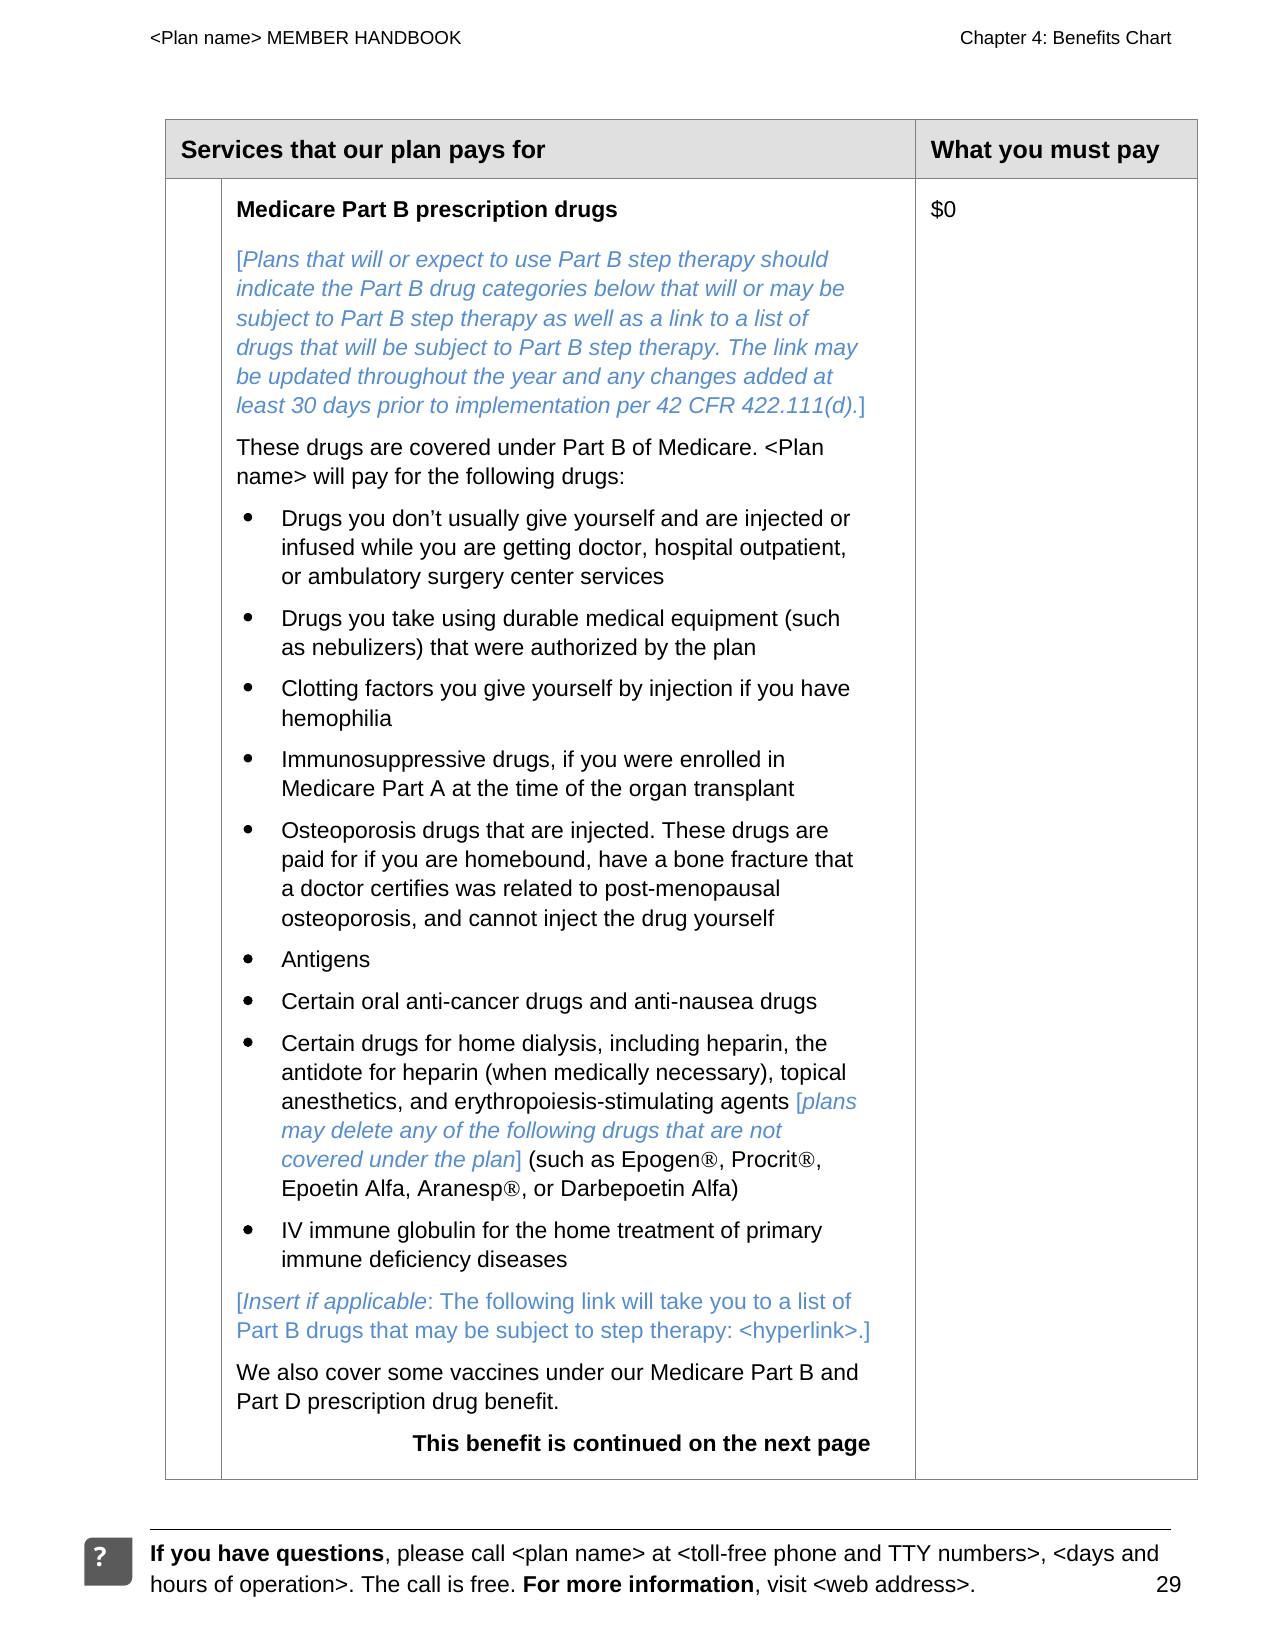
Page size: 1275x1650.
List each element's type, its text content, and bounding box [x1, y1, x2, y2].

table_header Services that our plan pays for [166, 120, 915, 178]
table_cell Medicare Part B prescription drugs [Plans that will or expect to use Part B step therapy should indicate the Part B drug categories below that will or may be subject to Part B step therapy as well as a link to a list of drugs that will be subject to Part B step therapy. The link may be updated throughout the year and any changes added at least 30 days prior to implementation per 42 CFR 422.111(d).] These drugs are covered under Part B of Medicare. <Plan name> will pay for the following drugs: Drugs you don’t usually give yourself and are injected or infused while you are getting doctor, hospital outpatient, or ambulatory surgery center services Drugs you take using durable medical equipment (such as nebulizers) that were authorized by the plan Clotting factors you give yourself by injection if you have hemophilia Immunosuppressive drugs, if you were enrolled in Medicare Part A at the time of the organ transplant Osteoporosis drugs that are injected. These drugs are paid for if you are homebound, have a bone fracture that a doctor certifies was related to post-menopausal osteoporosis, and cannot inject the drug yourself Antigens Certain oral anti-cancer drugs and anti-nausea drugs Certain drugs for home dialysis, including heparin, the antidote for heparin (when medically necessary), topical anesthetics, and erythropoiesis-stimulating agents [plans may delete any of the following drugs that are not covered under the plan] (such as Epogen, Procrit, Epoetin Alfa, Aranesp, or Darbepoetin Alfa) IV immune globulin for the home treatment of primary immune deficiency diseases [Insert if applicable: The following link will take you to a list of Part B drugs that may be subject to step therapy: <hyperlink>.] We also cover some vaccines under our Medicare Part B and Part D prescription drug benefit. This benefit is continued on the next page [222, 179, 915, 1479]
table_header What you must pay [916, 120, 1197, 178]
table_cell [166, 179, 221, 1479]
table_cell $0 [916, 179, 1197, 1479]
